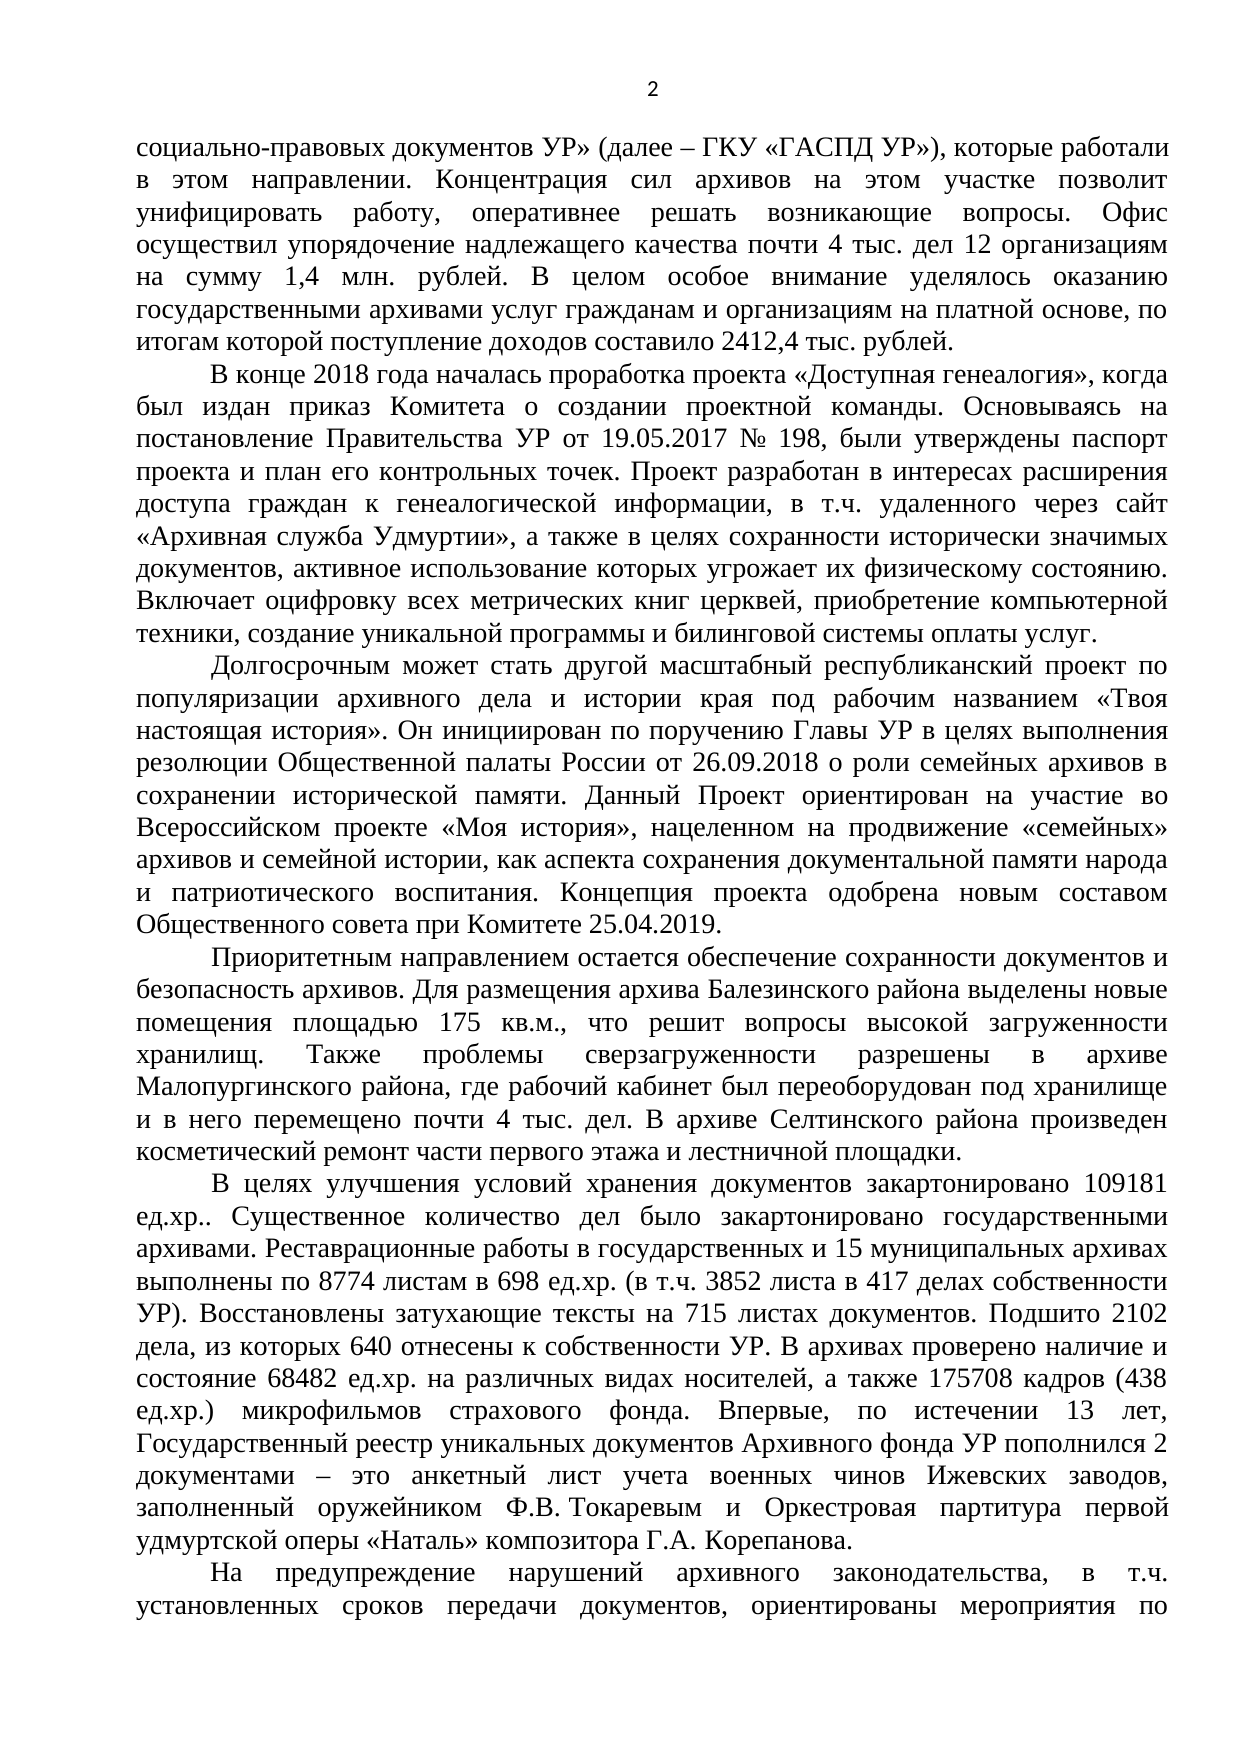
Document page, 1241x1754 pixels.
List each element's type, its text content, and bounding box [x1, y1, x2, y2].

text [136, 1555, 1169, 1620]
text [136, 130, 1169, 357]
text Приоритетным направлением остается обеспечение сохранности документов и безопасность архивов. Для размещения архива Балезинского района выделены новые помещения площадью 175 кв.м., что решит вопросы высокой загруженности хранилищ. Также проблемы сверзагруженности разрешены в архиве Малопургинского района, где рабочий кабинет был переоборудован под хранилище и в него перемещено почти 4 тыс. дел. В архиве Селтинского района произведен косметический ремонт части первого этажа и лестничной площадки. [136, 940, 1169, 1167]
text Долгосрочным может стать другой масштабный республиканский проект по популяризации архивного дела и истории края под рабочим названием «Твоя настоящая история». Он инициирован по поручению Главы УР в целях выполнения резолюции Общественной палаты России от 26.09.2018 о роли семейных архивов в сохранении исторической памяти. Данный Проект ориентирован на участие во Всероссийском проекте «Моя история», нацеленном на продвижение «семейных» архивов и семейной истории, как аспекта сохранения документальной памяти народа и патриотического воспитания. Концепция проекта одобрена новым составом Общественного совета при Комитете 25.04.2019. [136, 648, 1169, 940]
text В целях улучшения условий хранения документов закартонировано 109181 ед.хр.. Существенное количество дел было закартонировано государственными архивами. Реставрационные работы в государственных и 15 муниципальных архивах выполнены по 8774 листам в 698 ед.хр. (в т.ч. 3852 листа в 417 делах собственности УР). Восстановлены затухающие тексты на 715 листах документов. Подшито 2102 дела, из которых 640 отнесены к собственности УР. В архивах проверено наличие и состояние 68482 ед.хр. на различных видах носителей, а также 175708 кадров (438 ед.хр.) микрофильмов страхового фонда. Впервые, по истечении 13 лет, Государственный реестр уникальных документов Архивного фонда УР пополнился 2 документами – это анкетный лист учета военных чинов Ижевских заводов, заполненный оружейником Ф.В. Токаревым и Оркестровая партитура первой удмуртской оперы «Наталь» композитора Г.А. Корепанова. [136, 1167, 1169, 1555]
text В конце 2018 года началась проработка проекта «Доступная генеалогия», когда был издан приказ Комитета о создании проектной команды. Основываясь на постановление Правительства УР от 19.05.2017 № 198, были утверждены паспорт проекта и план его контрольных точек. Проект разработан в интересах расширения доступа граждан к генеалогической информации, в т.ч. удаленного через сайт «Архивная служба Удмуртии», а также в целях сохранности исторически значимых документов, активное использование которых угрожает их физическому состоянию. Включает оцифровку всех метрических книг церквей, приобретение компьютерной техники, создание уникальной программы и билинговой системы оплаты услуг. [136, 357, 1169, 648]
